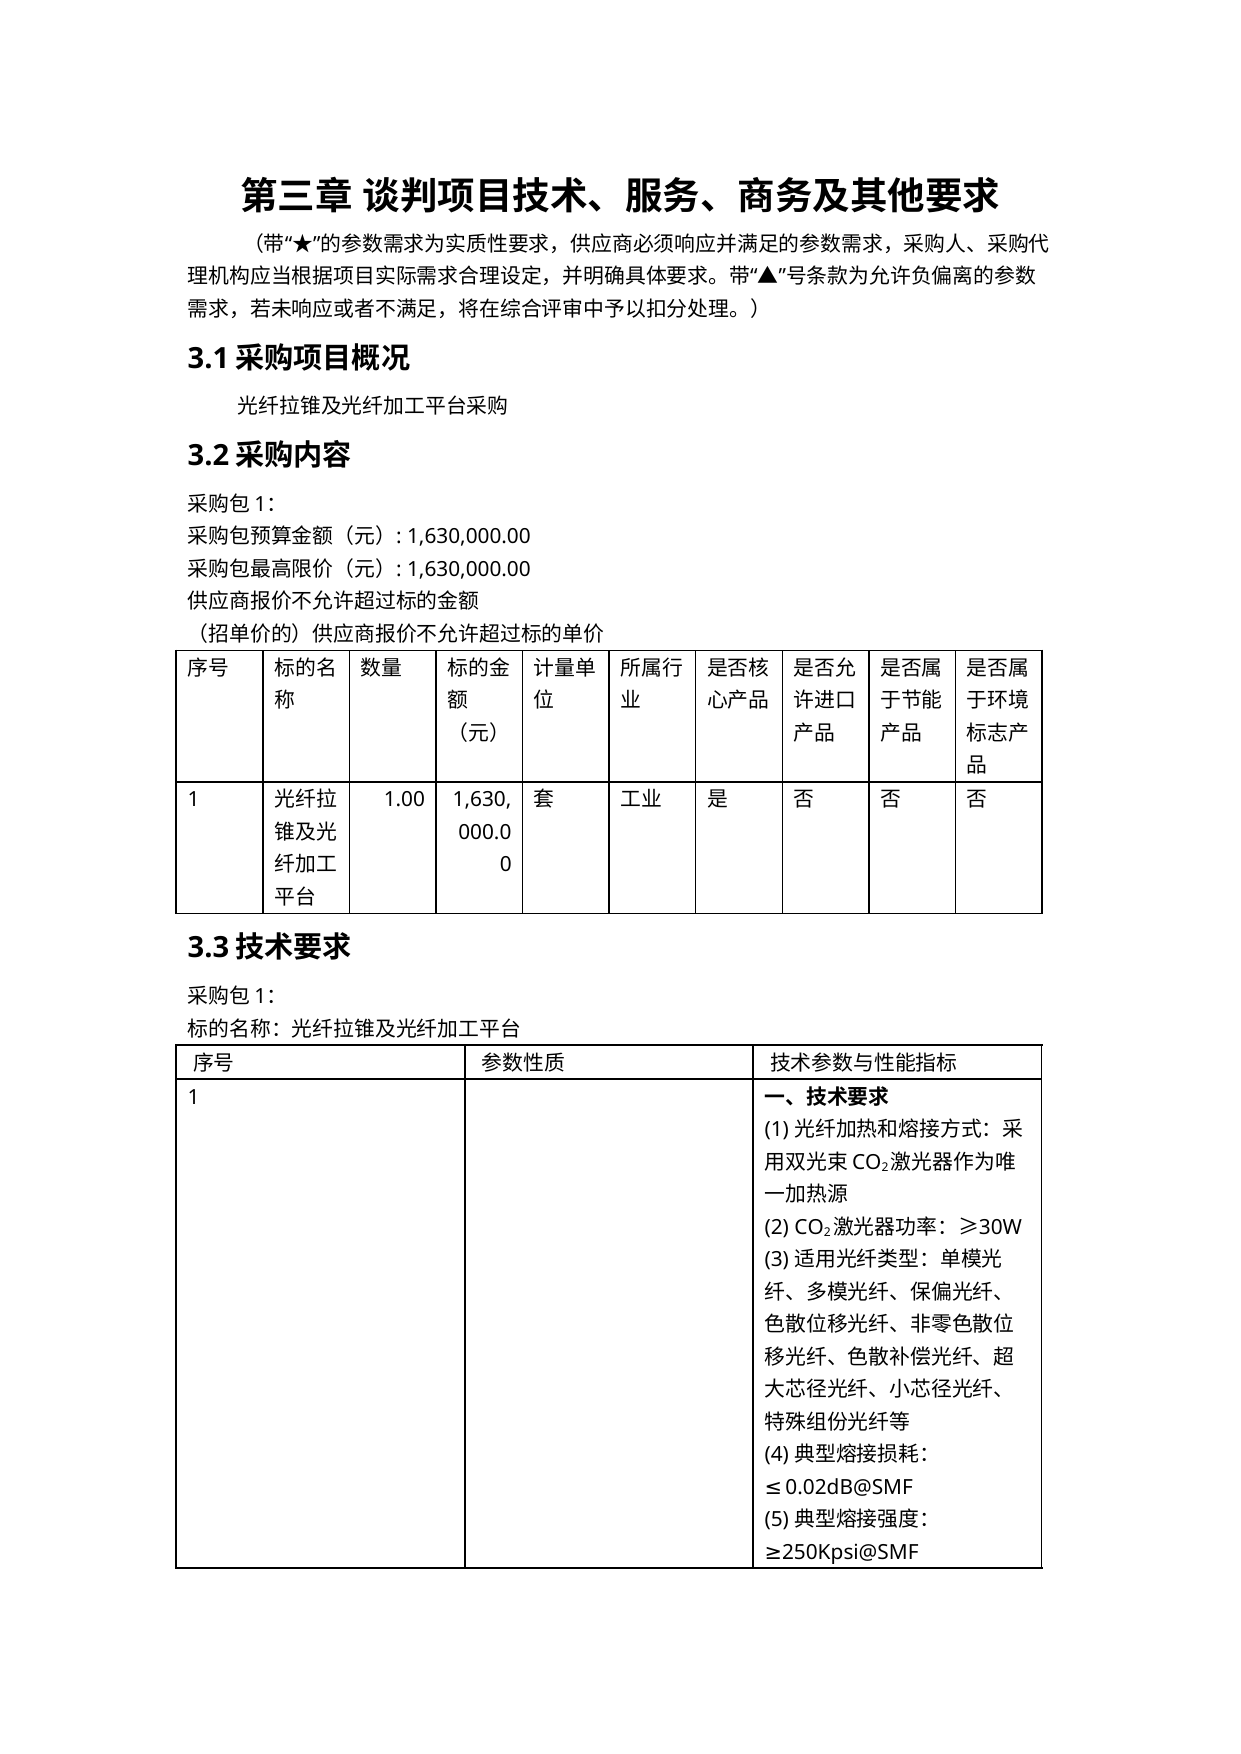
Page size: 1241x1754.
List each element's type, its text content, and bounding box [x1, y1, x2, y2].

text （招单价的）供应商报价不允许超过标的单价 [187, 617, 1053, 649]
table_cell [754, 1080, 1041, 1567]
table_header 标的名称 [264, 651, 349, 781]
table_cell 工业 [610, 783, 695, 913]
table_cell [466, 1080, 752, 1567]
text 第三章 谈判项目技术、服务、商务及其他要求 [187, 162, 1053, 227]
table_header 所属行业 [610, 651, 695, 781]
table_cell 1.00 [350, 783, 435, 913]
text 采购包1： [187, 487, 1053, 519]
table_header 标的金额 （元） [437, 651, 522, 781]
table_header 是否属于节能产品 [870, 651, 955, 781]
table_header 是否允许进口产品 [783, 651, 868, 781]
table_header 序号 [177, 1046, 464, 1078]
text 3.2采购内容 [187, 422, 1053, 487]
table_header 数量 [350, 651, 435, 781]
table_header 序号 [177, 651, 262, 781]
table_cell 1 [177, 1080, 464, 1567]
table_cell 套 [523, 783, 608, 913]
table_cell 1,630,000.00 [437, 783, 522, 913]
table_cell 是 [696, 783, 782, 913]
table_header 计量单位 [523, 651, 608, 781]
table_header 是否属于环境标志产品 [956, 651, 1041, 781]
table_cell 否 [870, 783, 955, 913]
table_header 是否核心产品 [696, 651, 782, 781]
text 3.3技术要求 [187, 914, 1053, 979]
text 光纤拉锥及光纤加工平台采购 [187, 389, 1053, 422]
table_cell 光纤拉锥及光纤加工平台 [264, 783, 349, 913]
text 采购包预算金额（元）: 1,630,000.00 [187, 519, 1053, 552]
table_cell 1 [177, 783, 262, 913]
table_cell 否 [783, 783, 868, 913]
table_header 技术参数与性能指标 [754, 1046, 1041, 1078]
text 标的名称：光纤拉锥及光纤加工平台 [187, 1012, 1053, 1044]
text 采购包最高限价（元）: 1,630,000.00 [187, 552, 1053, 584]
text 供应商报价不允许超过标的金额 [187, 584, 1053, 617]
text 3.1采购项目概况 [187, 324, 1053, 389]
text 采购包1： [187, 979, 1053, 1012]
table_header 参数性质 [466, 1046, 752, 1078]
table_cell 否 [956, 783, 1041, 913]
text （带“★”的参数需求为实质性要求，供应商必须响应并满足的参数需求，采购人、采购代理机构应当根据项目实际需求合理设定，并明确具体要求。带“▲”号条款为允许负偏离的参数需求，若未响应或者不满足，将在综合评审中予以扣分处理。） [187, 227, 1053, 324]
